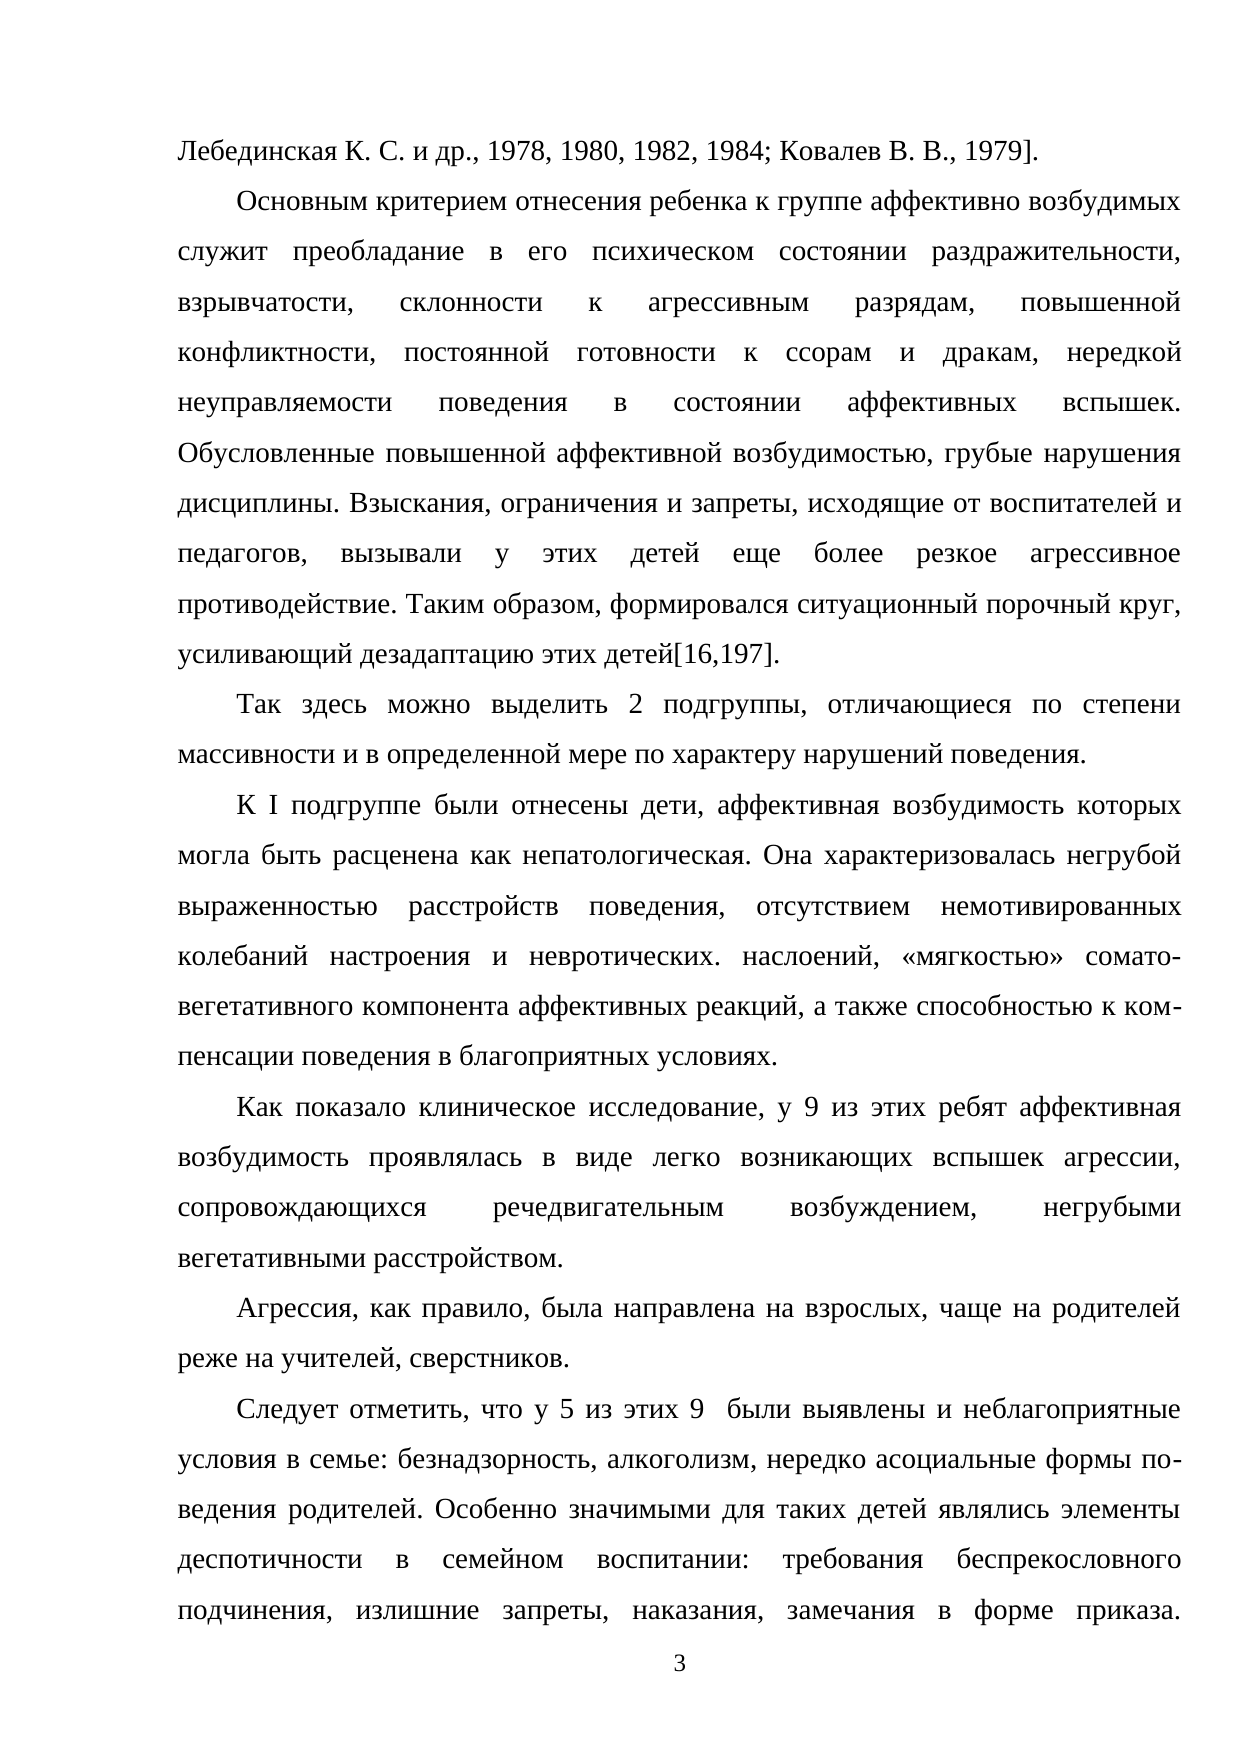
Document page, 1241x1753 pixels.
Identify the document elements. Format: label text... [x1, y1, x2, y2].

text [177, 133, 1182, 166]
text Агрессия, как правило, была направлена на взрослых, чаще на родителей реже на учителей, сверстников. [177, 1290, 1182, 1374]
text К I подгруппе были отнесены дети, аффективная возбудимость которых могла быть расценена как непатологическая. Она характеризовалась негрубой выраженностью расстройств поведения, отсутствием немотивированных колебаний настроения и невротических. наслоений, «мягкостью» сомато-вегетативного компонента аффективных реакций, а также способностью к компенсации поведения в благоприятных условиях. [177, 787, 1182, 1072]
text Основным критерием отнесения ребенка к группе аффективно возбудимых служит преобладание в его психическом состоянии раздражительности, взрывчатости, склонности к агрессивным разрядам, повышенной конфликтности, постоянной готовности к ссорам и дракам, нередкой неуправляемости поведения в состоянии аффективных вспышек. Обусловленные повышенной аффективной возбудимостью, грубые нарушения дисциплины. Взыскания, ограничения и запреты, исходящие от воспитателей и педагогов, вызывали у этих детей еще более резкое агрессивное противодействие. Таким образом, формировался ситуационный порочный круг, усиливающий дезадаптацию этих детей[16,197]. [177, 183, 1182, 669]
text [177, 1391, 1182, 1626]
text Как показало клиническое исследование, у 9 из этих ребят аффективная возбудимость проявлялась в виде легко возникающих вспышек агрессии, сопровождающихся речедвигательным возбуждением, негрубыми вегетативными расстройством. [177, 1089, 1182, 1273]
text Так здесь можно выделить 2 подгруппы, отличающиеся по степени массивности и в определенной мере по характеру нарушений поведения. [177, 686, 1182, 770]
